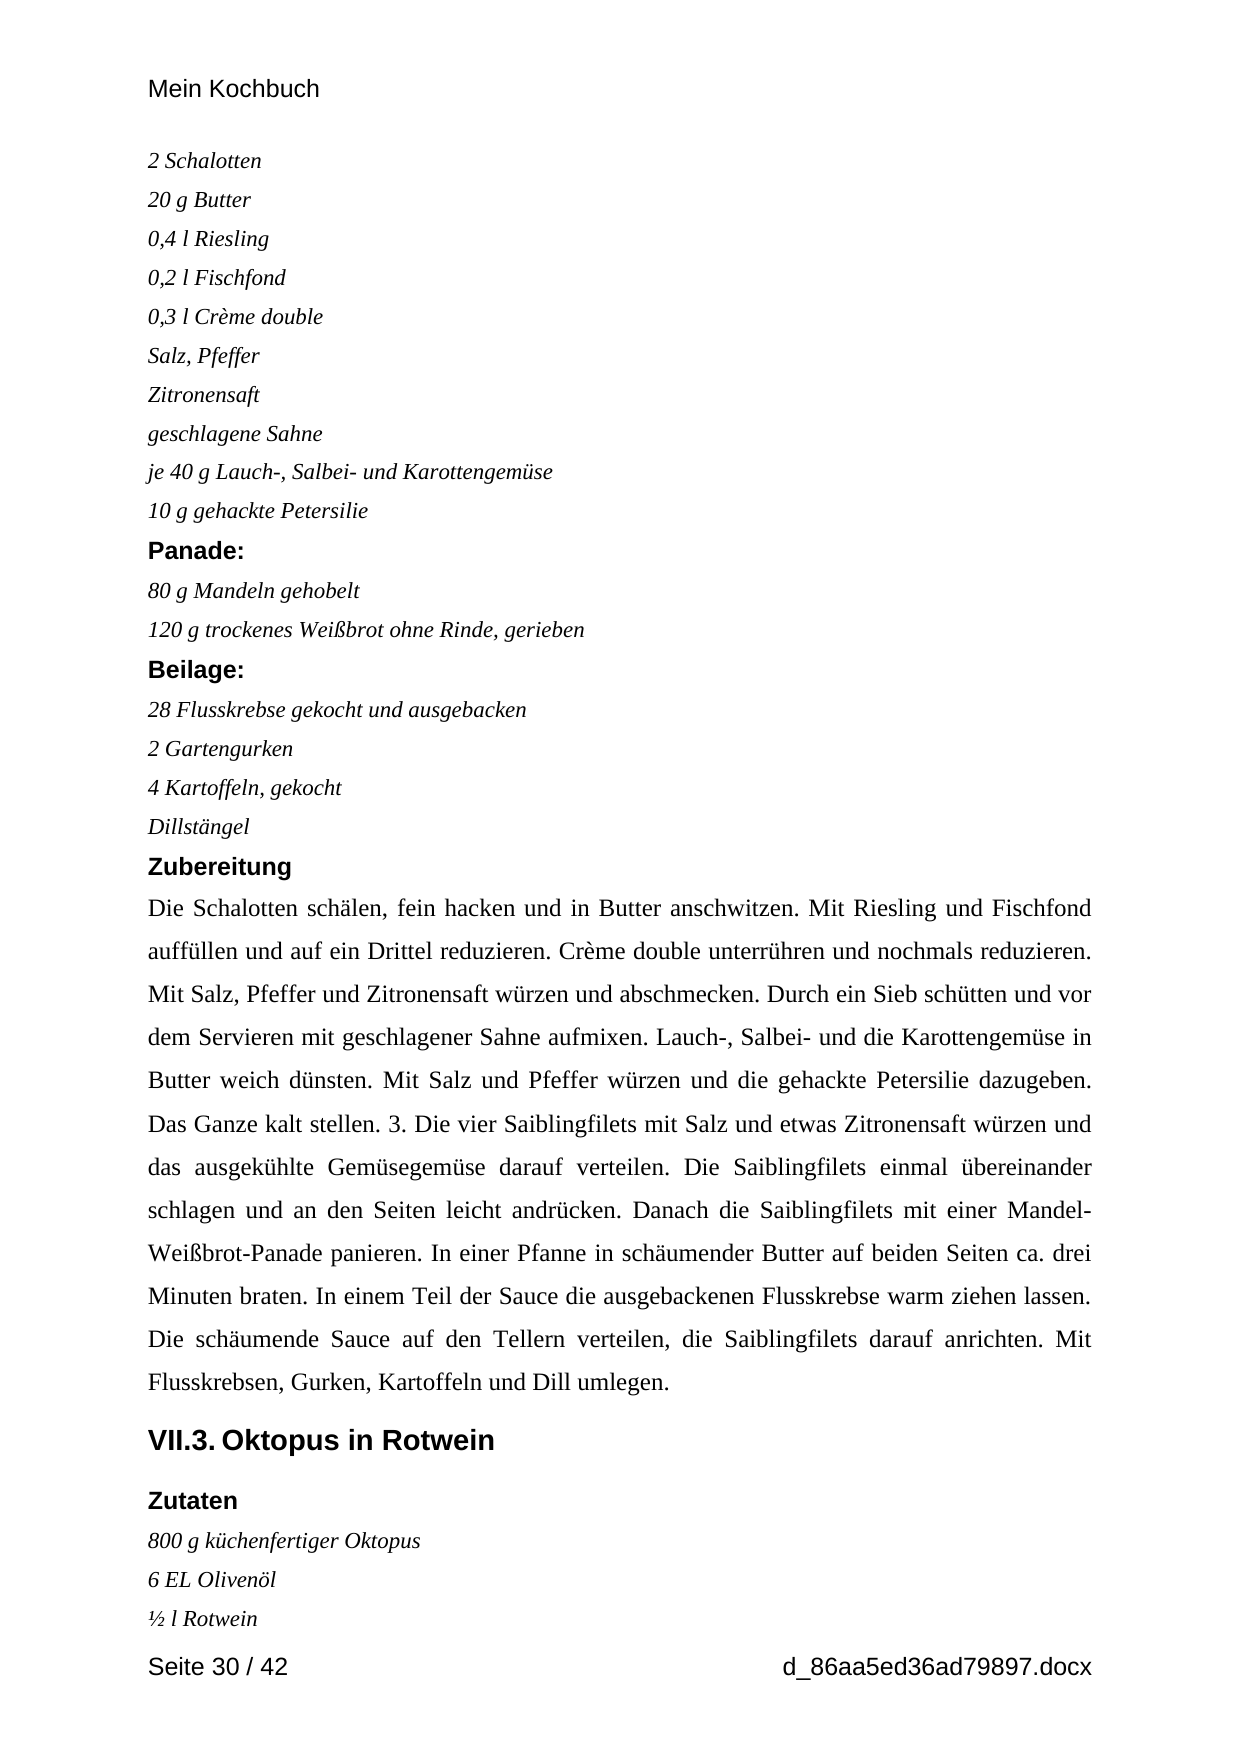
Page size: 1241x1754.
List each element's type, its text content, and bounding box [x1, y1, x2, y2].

text 0,4 l Riesling [148, 225, 1093, 252]
text Die Schalotten schälen, fein hacken und in Butter anschwitzen. Mit Riesling und Fischfond auffüllen und auf ein Drittel reduzieren. Crème double unterrühren und nochmals reduzieren. Mit Salz, Pfeffer und Zitronensaft würzen und abschmecken. Durch ein Sieb schütten und vor dem Servieren mit geschlagener Sahne aufmixen. Lauch-, Salbei- und die Karottengemüse in Butter weich dünsten. Mit Salz und Pfeffer würzen und die gehackte Petersilie dazugeben. Das Ganze kalt stellen. 3. Die vier Saiblingfilets mit Salz und etwas Zitronensaft würzen und das ausgekühlte Gemüsegemüse darauf verteilen. Die Saiblingfilets einmal übereinander schlagen und an den Seiten leicht andrücken. Danach die Saiblingfilets mit einer Mandel-Weißbrot-Panade panieren. In einer Pfanne in schäumender Butter auf beiden Seiten ca. drei Minuten braten. In einem Teil der Sauce die ausgebackenen Flusskrebse warm ziehen lassen. Die schäumende Sauce auf den Tellern verteilen, die Saiblingfilets darauf anrichten. Mit Flusskrebsen, Gurken, Kartoffeln und Dill umlegen. [148, 893, 1093, 1396]
text 0,3 l Crème double [148, 303, 1093, 329]
text 120 g trockenes Weißbrot ohne Rinde, gerieben [148, 616, 1093, 643]
subtitle Beilage: [148, 655, 1093, 684]
text Dillstängel [148, 813, 1093, 839]
subtitle Zutaten [148, 1486, 1093, 1514]
text 800 g küchenfertiger Oktopus [148, 1527, 1093, 1553]
text Salz, Pfeffer [148, 342, 1093, 368]
text 28 Flusskrebse gekocht und ausgebacken [148, 696, 1093, 723]
text 80 g Mandeln gehobelt [148, 577, 1093, 604]
text 6 EL Olivenöl [148, 1566, 1093, 1592]
text geschlagene Sahne [148, 419, 1093, 446]
text je 40 g Lauch-, Salbei- und Karottengemüse [148, 458, 1093, 485]
subtitle Panade: [148, 536, 1093, 565]
text 0,2 l Fischfond [148, 264, 1093, 291]
subtitle Oktopus in Rotwein [148, 1423, 1093, 1457]
text ½ l Rotwein [148, 1605, 1093, 1631]
text 4 Kartoffeln, gekocht [148, 774, 1093, 800]
text 2 Gartengurken [148, 735, 1093, 762]
text Zitronensaft [148, 381, 1093, 407]
subtitle Zubereitung [148, 852, 1093, 881]
text 10 g gehackte Petersilie [148, 497, 1093, 524]
text 20 g Butter [148, 186, 1093, 213]
text 2 Schalotten [148, 148, 1093, 174]
